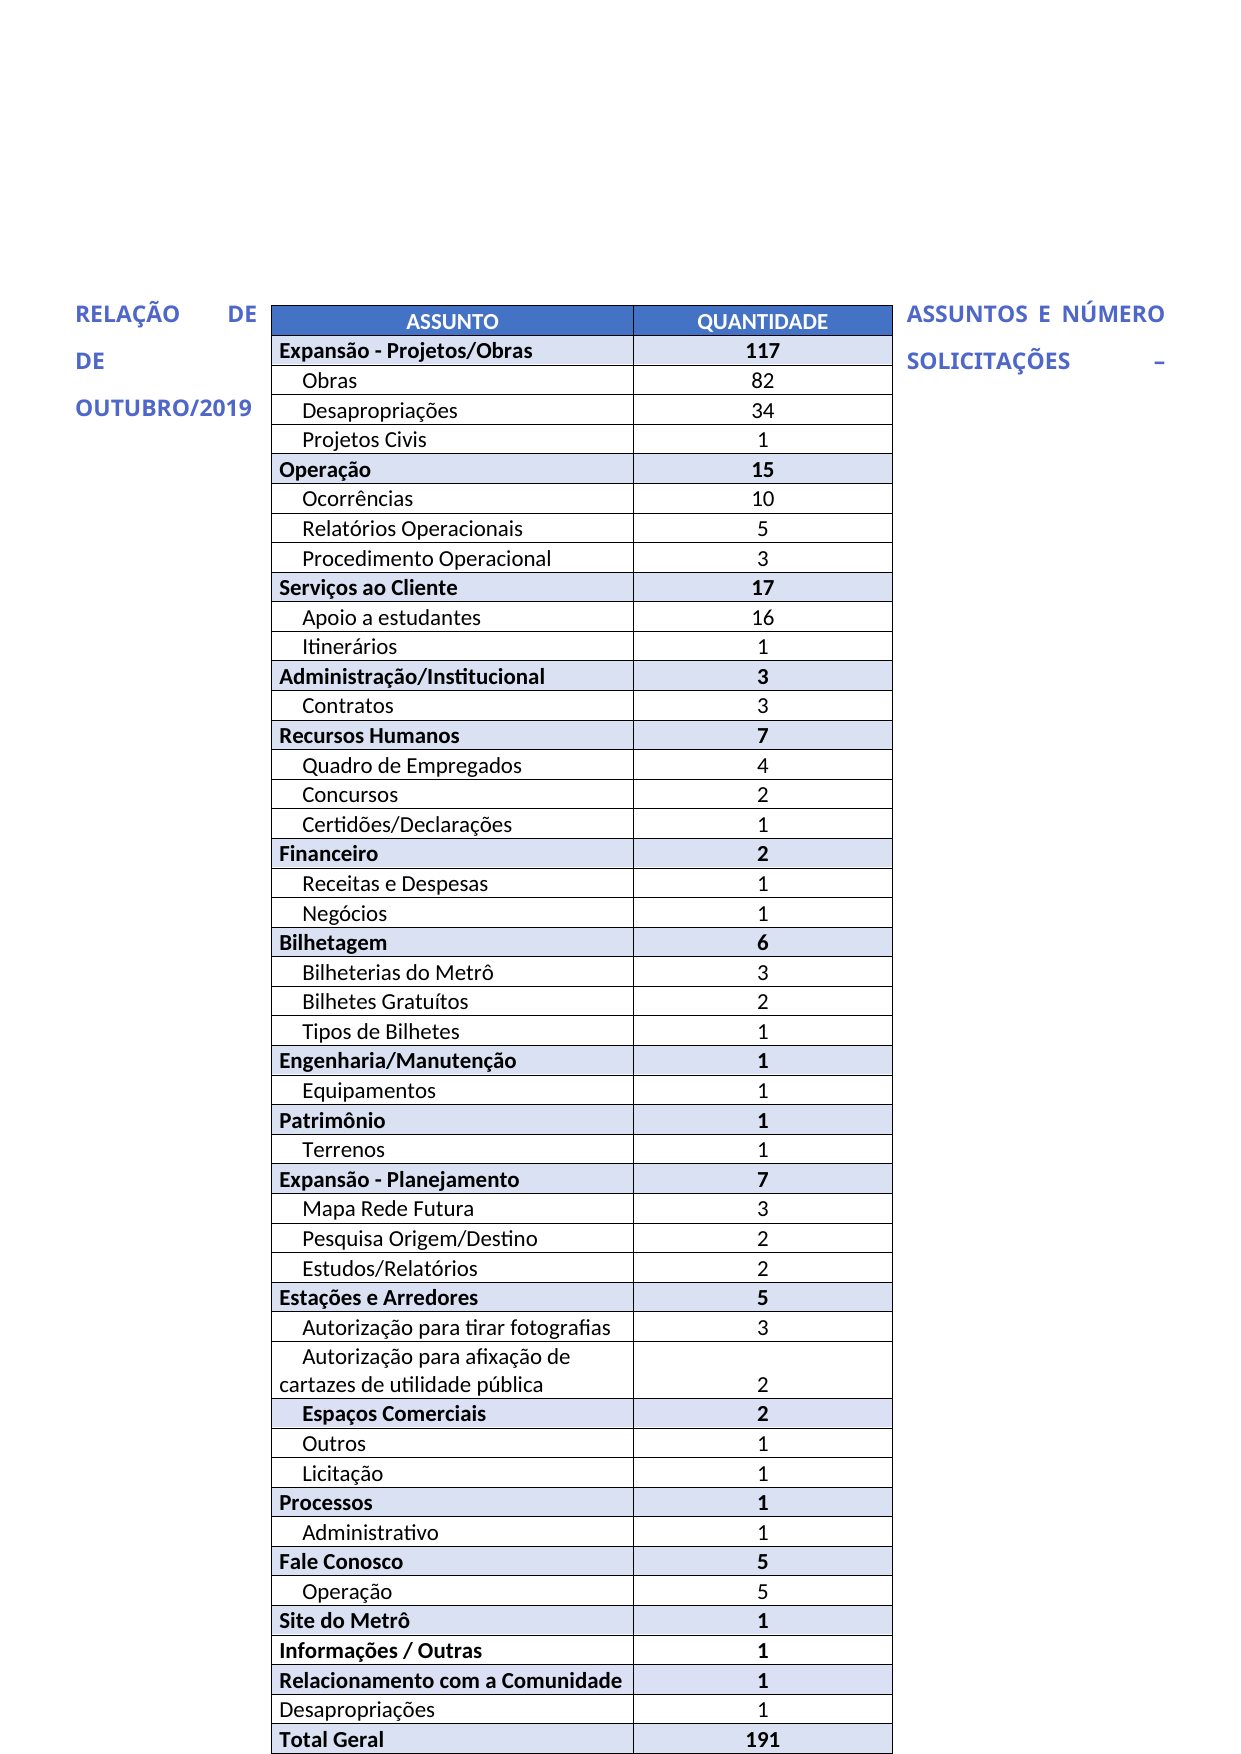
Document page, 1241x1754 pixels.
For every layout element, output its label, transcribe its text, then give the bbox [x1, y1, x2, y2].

table_cell Ocorrências [272, 484, 633, 512]
table_cell Apoio a estudantes [272, 602, 633, 631]
table_cell Mapa Rede Futura [272, 1194, 633, 1222]
table_cell Outros [272, 1429, 633, 1457]
table_cell 1 [634, 1517, 892, 1546]
table_cell 1 [634, 869, 892, 897]
table_cell 3 [634, 543, 892, 572]
table_cell 6 [634, 928, 892, 956]
table_cell 1 [634, 898, 892, 927]
table_cell Relacionamento com a Comunidade [272, 1665, 633, 1694]
table_cell Estações e Arredores [272, 1283, 633, 1311]
table_cell Expansão - Planejamento [272, 1164, 633, 1193]
table_cell Quadro de Empregados [272, 750, 633, 779]
table_cell 3 [634, 661, 892, 690]
table_cell 1 [634, 1488, 892, 1516]
table_cell Operação [272, 1576, 633, 1605]
table_cell 2 [634, 1253, 892, 1282]
table_cell Certidões/Declarações [272, 809, 633, 838]
table_cell 1 [634, 1429, 892, 1457]
table_cell 1 [634, 1606, 892, 1634]
table_cell Desapropriações [272, 395, 633, 424]
table_cell 7 [634, 721, 892, 749]
table_cell Espaços Comerciais [272, 1399, 633, 1427]
table_cell Autorização para tirar fotografias [272, 1312, 633, 1341]
table_cell 16 [634, 602, 892, 631]
table_cell Receitas e Despesas [272, 869, 633, 897]
table_cell Tipos de Bilhetes [272, 1016, 633, 1045]
table_cell Fale Conosco [272, 1547, 633, 1575]
table_cell Recursos Humanos [272, 721, 633, 749]
table_cell 1 [634, 1046, 892, 1074]
table_cell 3 [634, 1194, 892, 1222]
table_cell 117 [634, 336, 892, 364]
table_cell 1 [634, 1665, 892, 1694]
table_cell Projetos Civis [272, 425, 633, 453]
table_cell Serviços ao Cliente [272, 573, 633, 601]
table_cell Itinerários [272, 632, 633, 660]
table_cell Total Geral [272, 1724, 633, 1753]
table_cell 1 [634, 1105, 892, 1134]
table_cell Contratos [272, 691, 633, 719]
table_cell 3 [634, 691, 892, 719]
table_cell Obras [272, 366, 633, 394]
table_header QUANTIDADE [634, 306, 892, 335]
table_cell 3 [634, 957, 892, 986]
table_cell 5 [634, 1576, 892, 1605]
table_cell 1 [634, 1458, 892, 1487]
table_cell 2 [634, 1399, 892, 1427]
table_cell 1 [634, 1076, 892, 1104]
table_cell Administração/Institucional [272, 661, 633, 690]
table_cell 1 [634, 1636, 892, 1664]
table_cell Desapropriações [272, 1695, 633, 1723]
table_cell Estudos/Relatórios [272, 1253, 633, 1282]
table_cell 2 [634, 780, 892, 808]
table_cell Licitação [272, 1458, 633, 1487]
table_cell 10 [634, 484, 892, 512]
table_cell Bilhetagem [272, 928, 633, 956]
table_cell 1 [634, 1016, 892, 1045]
table_cell Bilheterias do Metrô [272, 957, 633, 986]
text RELAÇÃO DE ASSUNTOS E NÚMERO DE SOLICITAÇÕES – OUTUBRO/2019 [75, 298, 1165, 423]
table_cell 1 [634, 1135, 892, 1163]
table_cell Financeiro [272, 839, 633, 867]
table_cell Equipamentos [272, 1076, 633, 1104]
table_cell Operação [272, 454, 633, 483]
table_cell 1 [634, 1695, 892, 1723]
table_cell 5 [634, 514, 892, 542]
table_cell 5 [634, 1283, 892, 1311]
table_cell 2 [634, 987, 892, 1015]
table_cell 34 [634, 395, 892, 424]
table_cell 2 [634, 839, 892, 867]
table_cell 2 [634, 1224, 892, 1252]
table_cell Autorização para afixação de cartazes de utilidade pública [272, 1342, 633, 1398]
table_cell 5 [634, 1547, 892, 1575]
table_cell 4 [634, 750, 892, 779]
table_cell Procedimento Operacional [272, 543, 633, 572]
table_cell Concursos [272, 780, 633, 808]
table_cell 2 [634, 1342, 892, 1398]
table_cell Bilhetes Gratuítos [272, 987, 633, 1015]
table_cell Expansão - Projetos/Obras [272, 336, 633, 364]
table_cell Relatórios Operacionais [272, 514, 633, 542]
table_cell Patrimônio [272, 1105, 633, 1134]
table_cell 191 [634, 1724, 892, 1753]
table_cell 1 [634, 632, 892, 660]
table_cell Informações / Outras [272, 1636, 633, 1664]
table_cell 15 [634, 454, 892, 483]
table_cell Negócios [272, 898, 633, 927]
table_cell Processos [272, 1488, 633, 1516]
table_cell Terrenos [272, 1135, 633, 1163]
table_cell Administrativo [272, 1517, 633, 1546]
table_cell Site do Metrô [272, 1606, 633, 1634]
table_cell 1 [634, 425, 892, 453]
table_cell 82 [634, 366, 892, 394]
table_header ASSUNTO [272, 306, 633, 335]
table_cell 17 [634, 573, 892, 601]
table_cell 3 [634, 1312, 892, 1341]
table_cell Pesquisa Origem/Destino [272, 1224, 633, 1252]
table_cell 7 [634, 1164, 892, 1193]
table_cell 1 [634, 809, 892, 838]
table_cell Engenharia/Manutenção [272, 1046, 633, 1074]
